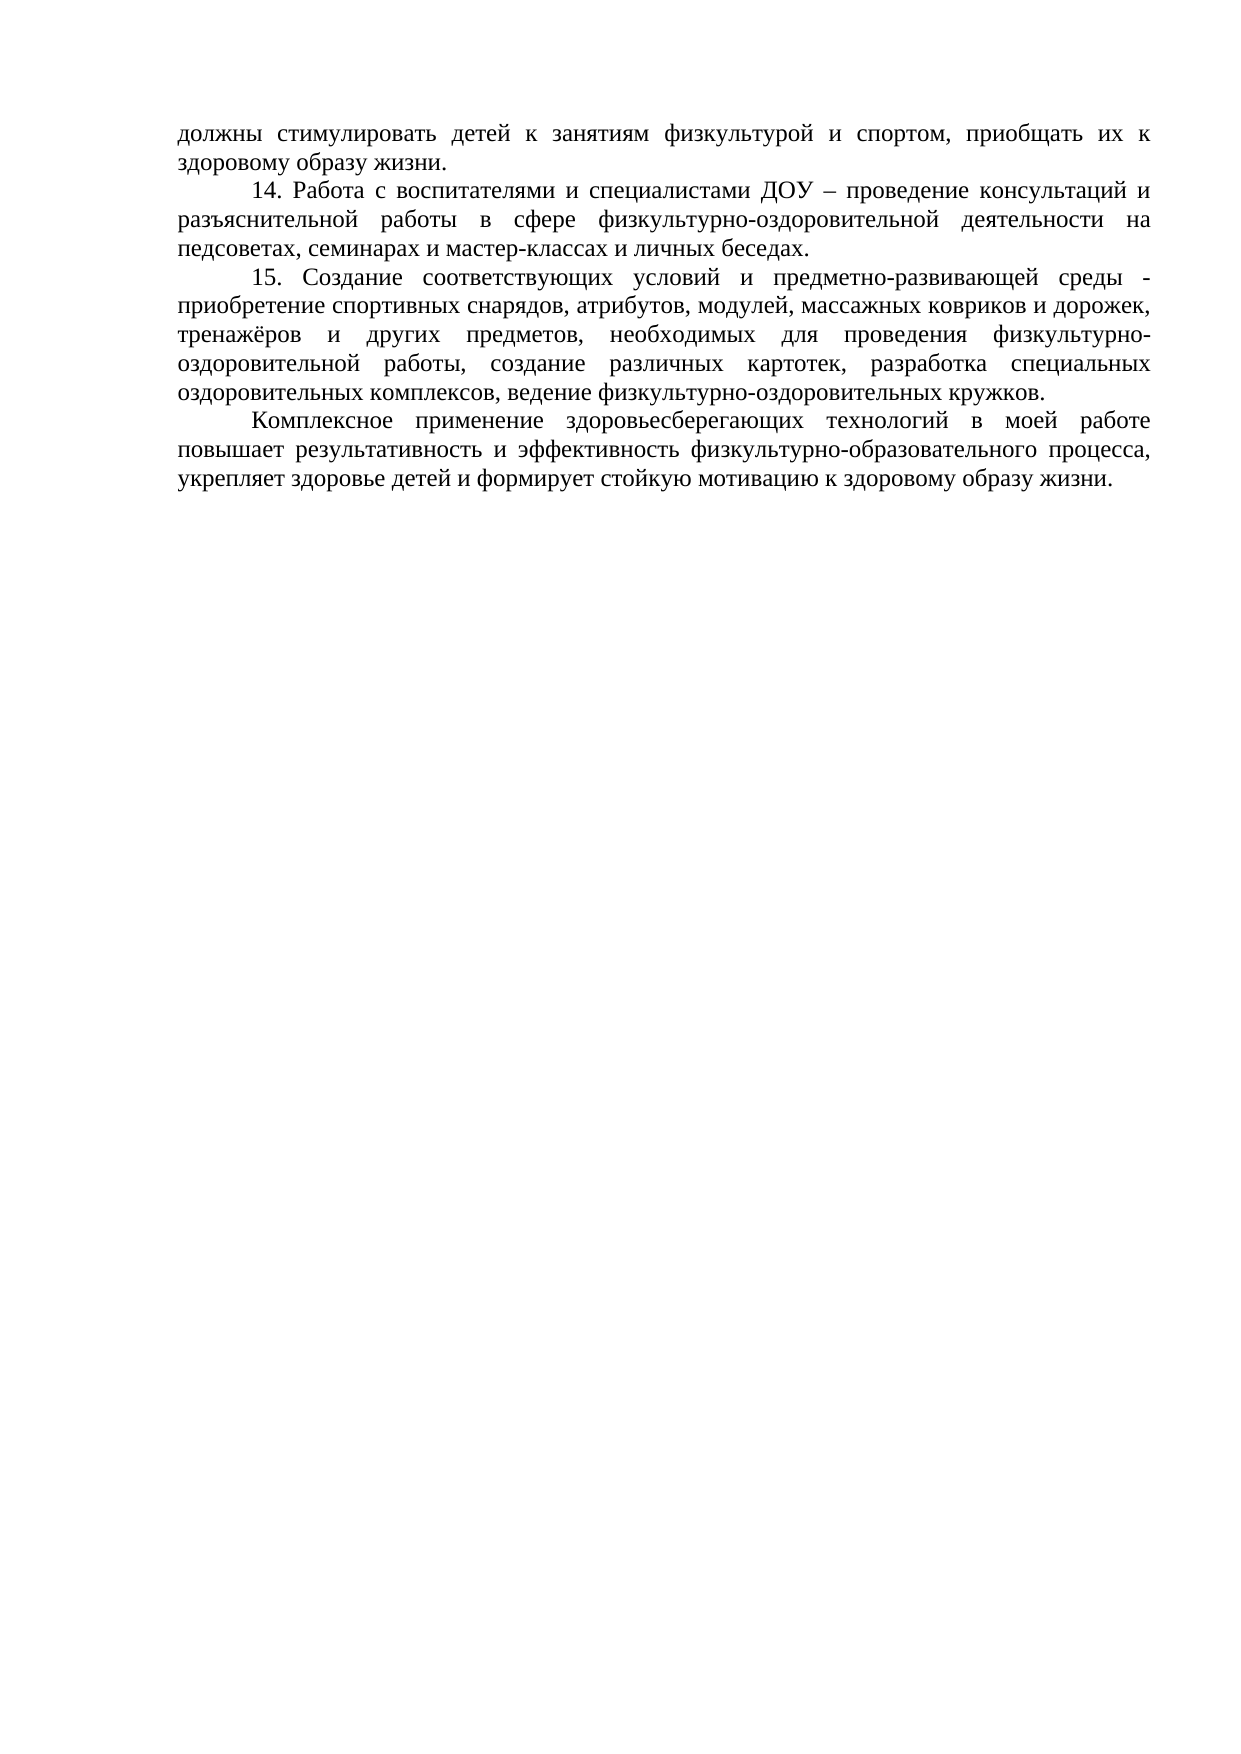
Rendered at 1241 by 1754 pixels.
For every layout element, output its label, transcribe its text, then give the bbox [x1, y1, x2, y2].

text Комплексное применение здоровьесберегающих технологий в моей работе повышает результативность и эффективность физкультурно-образовательного процесса, укрепляет здоровье детей и формирует стойкую мотивацию к здоровому образу жизни. [177, 406, 1152, 492]
text 14. Работа с воспитателями и специалистами ДОУ – проведение консультаций и разъяснительной работы в сфере физкультурно-оздоровительной деятельности на педсоветах, семинарах и мастер-классах и личных беседах. [177, 176, 1152, 262]
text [177, 118, 1152, 176]
text 15. Создание соответствующих условий и предметно-развивающей среды - приобретение спортивных снарядов, атрибутов, модулей, массажных ковриков и дорожек, тренажёров и других предметов, необходимых для проведения физкультурно-оздоровительной работы, создание различных картотек, разработка специальных оздоровительных комплексов, ведение физкультурно-оздоровительных кружков. [177, 262, 1152, 406]
